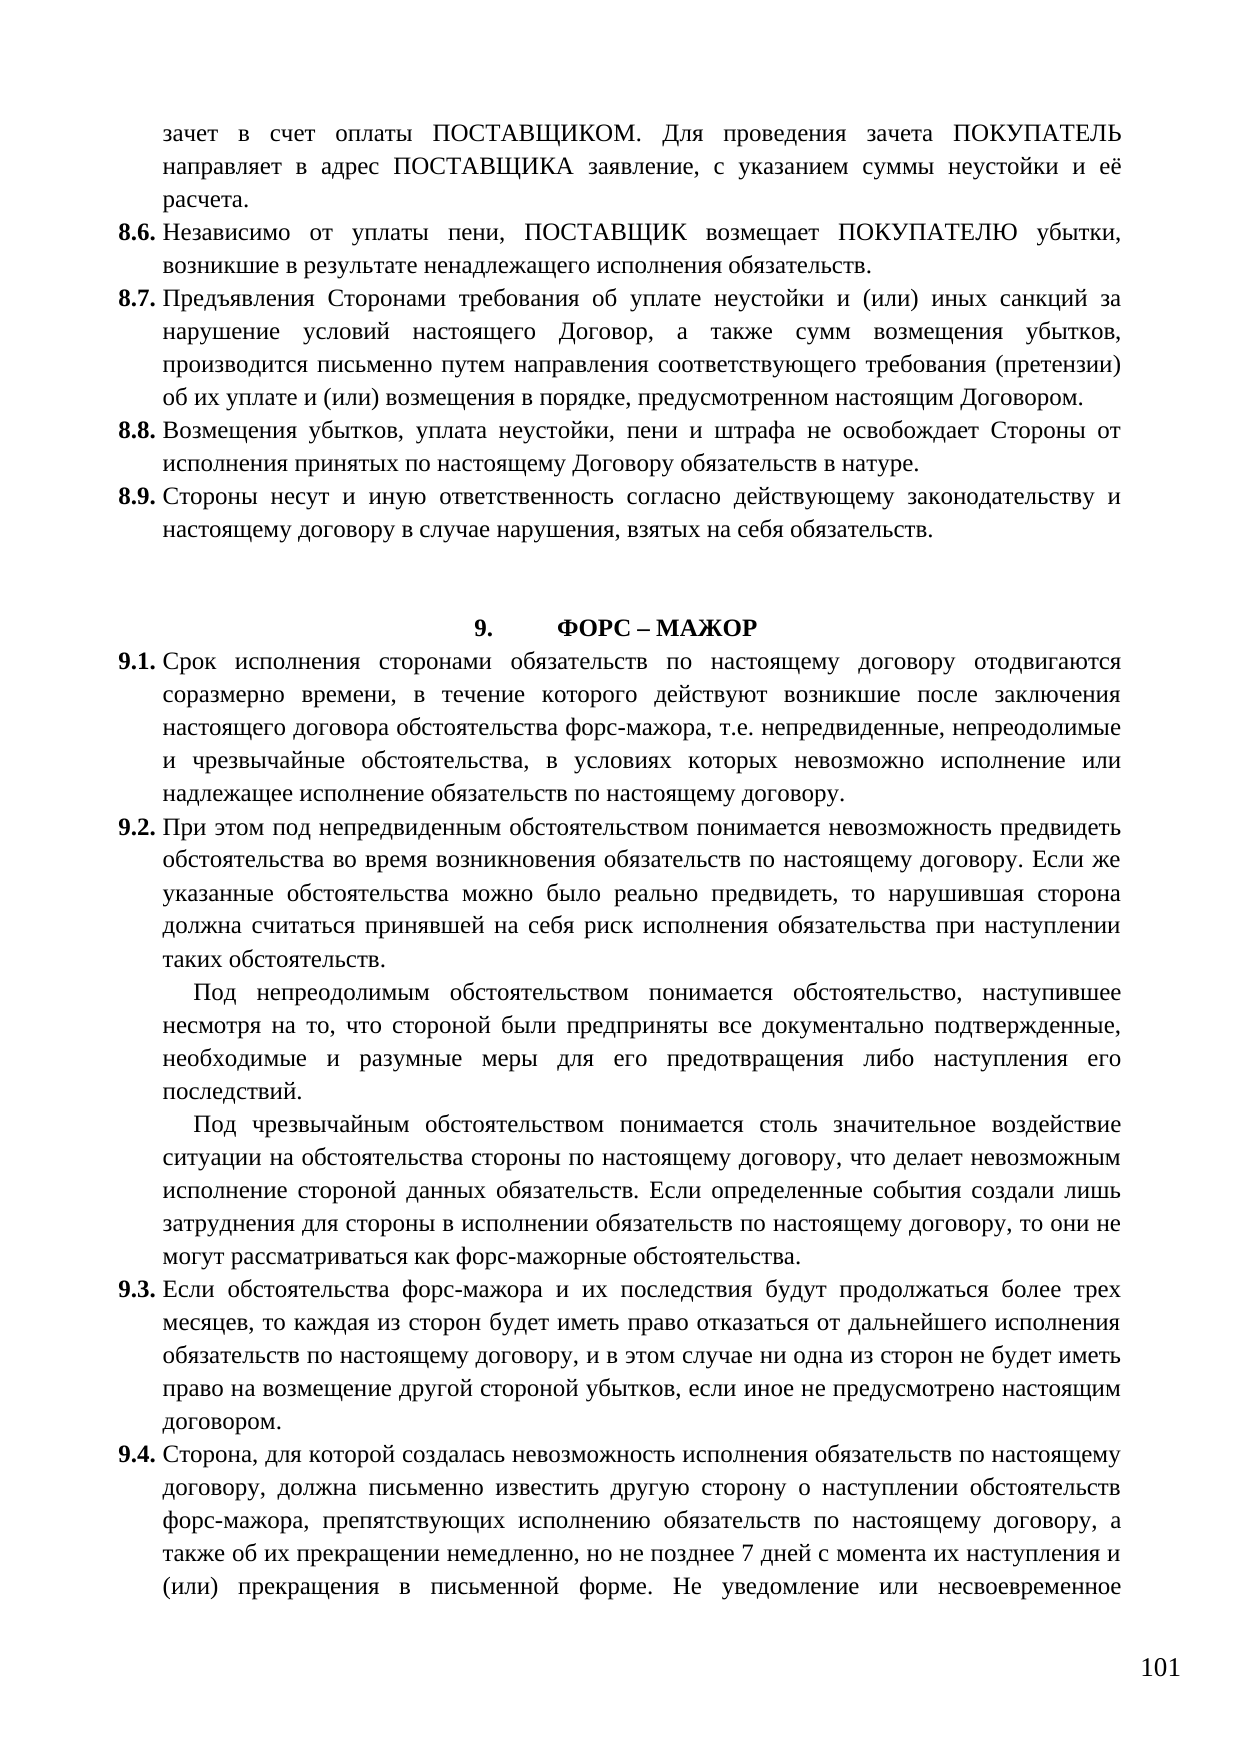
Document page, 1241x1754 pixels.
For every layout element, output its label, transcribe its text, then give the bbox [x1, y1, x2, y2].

list Стороны несут и иную ответственность согласно действующему законодательству и настоящему договору в случае нарушения, взятых на себя обязательств. [118, 481, 1122, 543]
list Предъявления Сторонами требования об уплате неустойки и (или) иных санкций за нарушение условий настоящего Договор, а также сумм возмещения убытков, производится письменно путем направления соответствующего требования (претензии) об их уплате и (или) возмещения в порядке, предусмотренном настоящим Договором. [118, 283, 1122, 411]
list Срок исполнения сторонами обязательств по настоящему договору отодвигаются соразмерно времени, в течение которого действуют возникшие после заключения настоящего договора обстоятельства форс-мажора, т.е. непредвиденные, непреодолимые и чрезвычайные обстоятельства, в условиях которых невозможно исполнение или надлежащее исполнение обязательств по настоящему договору. [118, 646, 1122, 807]
list Если обстоятельства форс-мажора и их последствия будут продолжаться более трех месяцев, то каждая из сторон будет иметь право отказаться от дальнейшего исполнения обязательств по настоящему договору, и в этом случае ни одна из сторон не будет иметь право на возмещение другой стороной убытков, если иное не предусмотрено настоящим договором. [118, 1274, 1122, 1435]
list При этом под непредвиденным обстоятельством понимается невозможность предвидеть обстоятельства во время возникновения обязательств по настоящему договору. Если же указанные обстоятельства можно было реально предвидеть, то нарушившая сторона должна считаться принявшей на себя риск исполнения обязательства при наступлении таких обстоятельств. [118, 812, 1122, 972]
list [118, 118, 1122, 213]
list Возмещения убытков, уплата неустойки, пени и штрафа не освобождает Стороны от исполнения принятых по настоящему Договору обязательств в натуре. [118, 415, 1122, 477]
list ФОРС – МАЖОР [109, 613, 1122, 642]
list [118, 1439, 1122, 1600]
text Под непреодолимым обстоятельством понимается обстоятельство, наступившее несмотря на то, что стороной были предприняты все документально подтвержденные, необходимые и разумные меры для его предотвращения либо наступления его последствий. [162, 977, 1122, 1104]
text Под чрезвычайным обстоятельством понимается столь значительное воздействие ситуации на обстоятельства стороны по настоящему договору, что делает невозможным исполнение стороной данных обязательств. Если определенные события создали лишь затруднения для стороны в исполнении обязательств по настоящему договору, то они не могут рассматриваться как форс-мажорные обстоятельства. [162, 1109, 1122, 1269]
list Независимо от уплаты пени, ПОСТАВЩИК возмещает ПОКУПАТЕЛЮ убытки, возникшие в результате ненадлежащего исполнения обязательств. [118, 217, 1122, 279]
